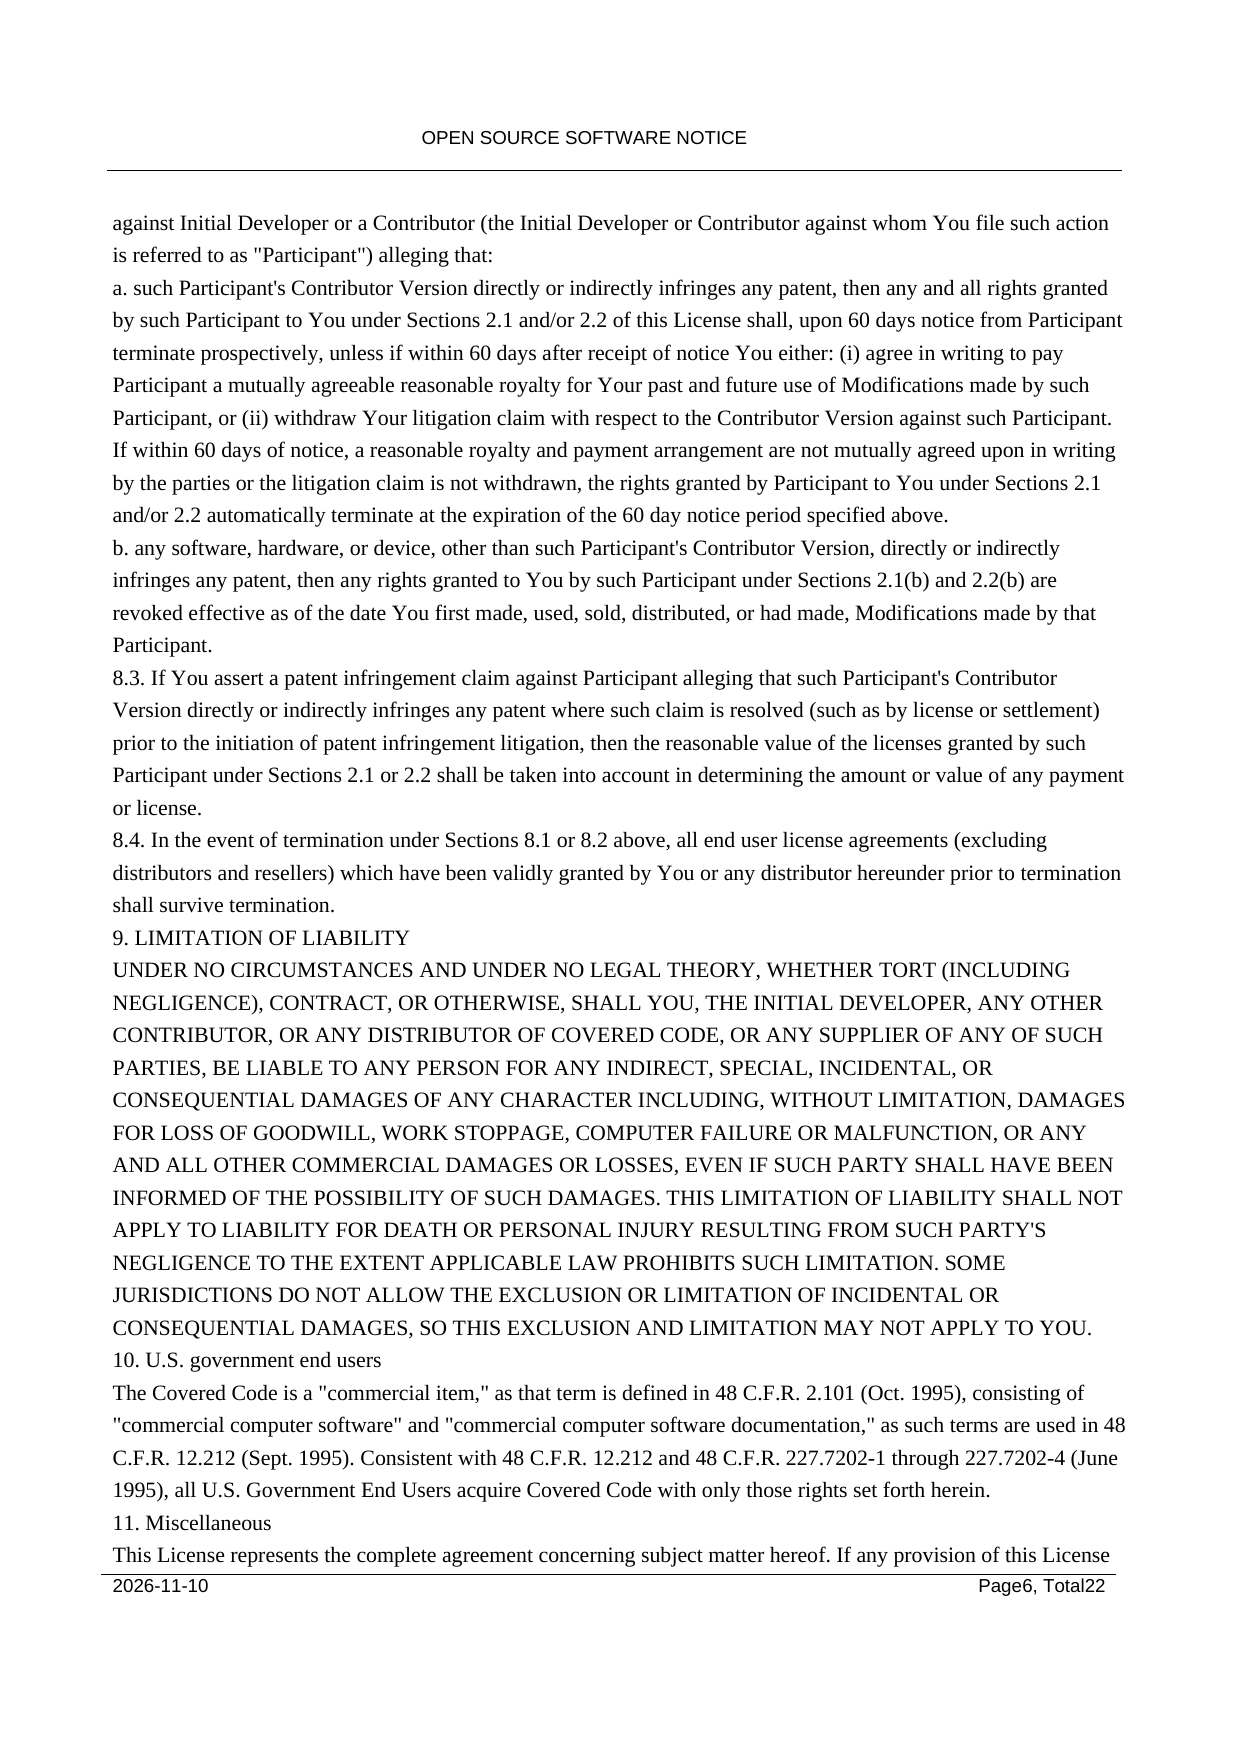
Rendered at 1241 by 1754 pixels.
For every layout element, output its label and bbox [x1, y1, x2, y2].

text [112, 206, 1128, 1571]
